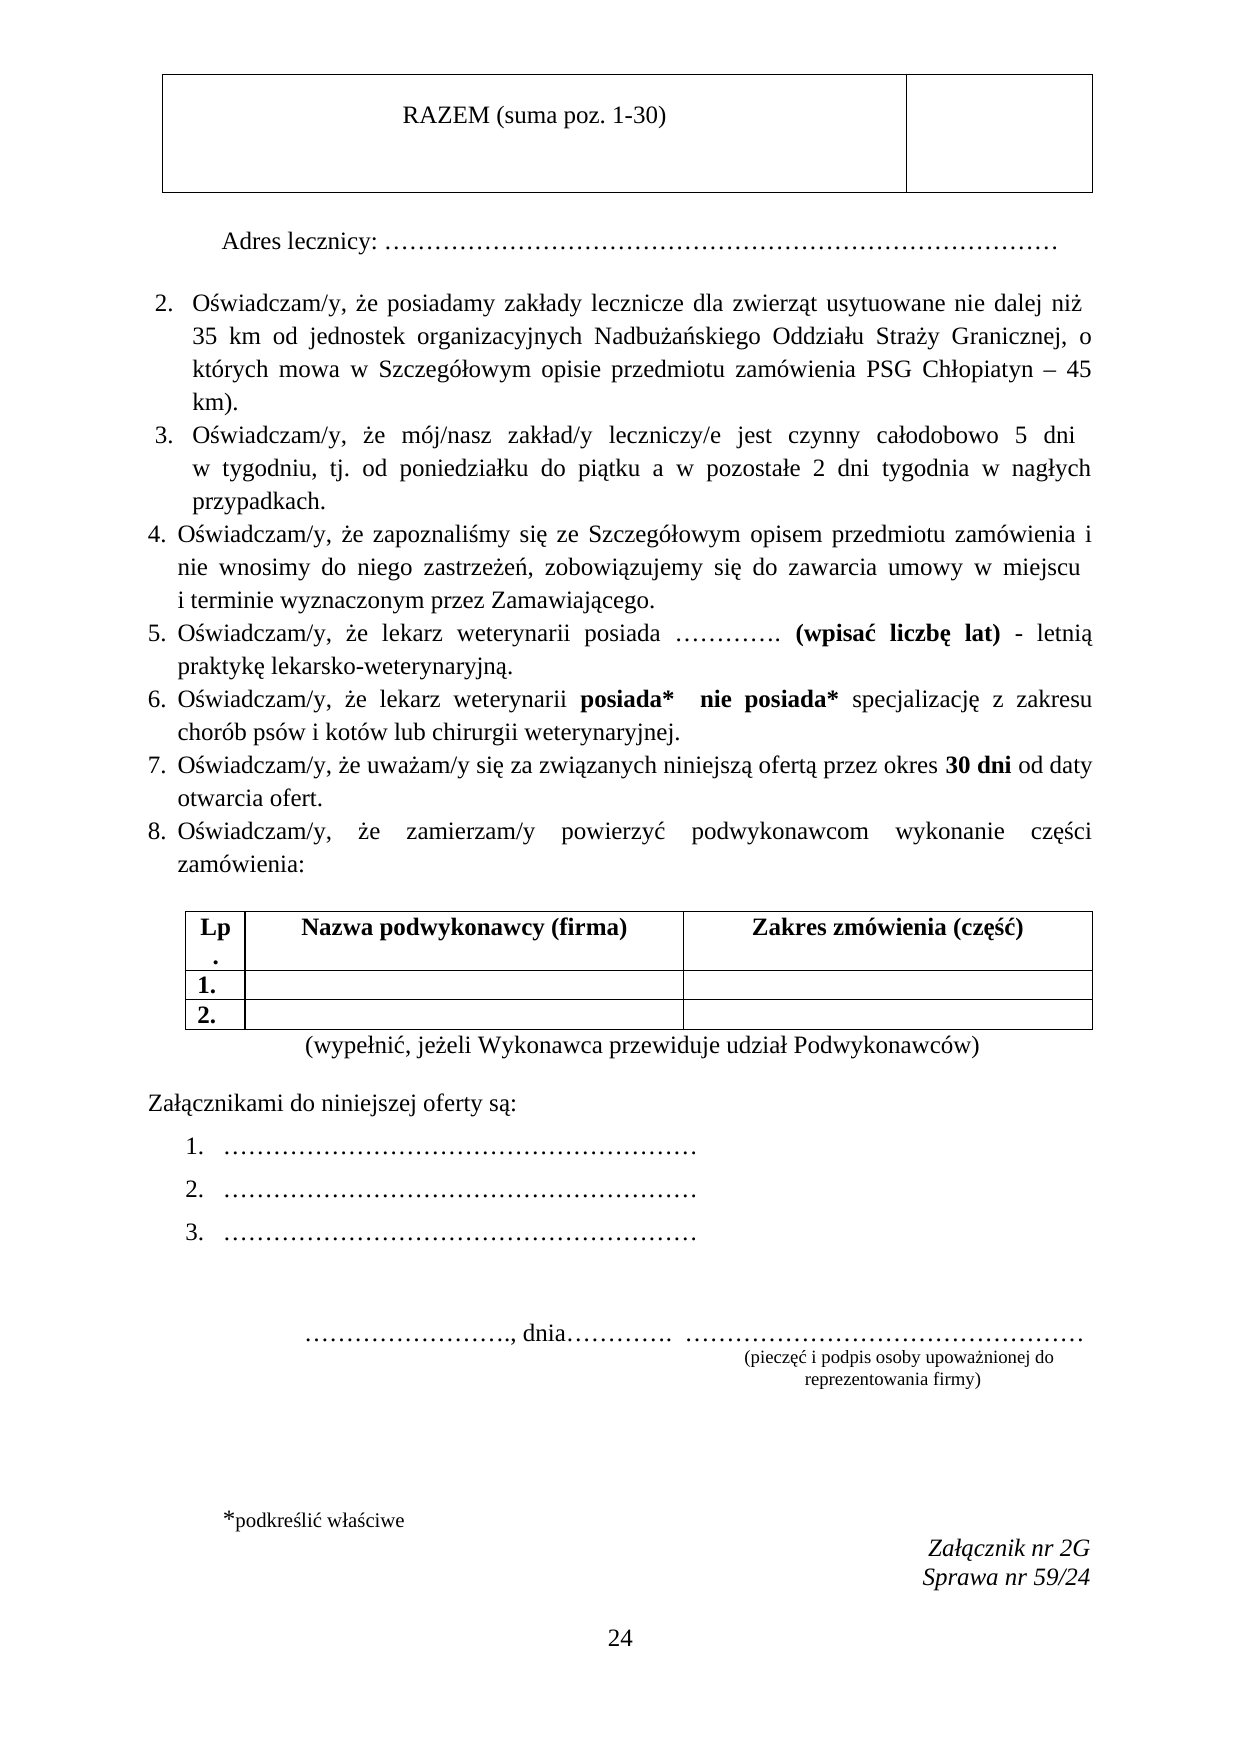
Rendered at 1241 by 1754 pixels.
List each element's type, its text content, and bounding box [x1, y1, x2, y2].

list ………………………………………………… [185, 1174, 1093, 1203]
list Oświadczam/y, że uważam/y się za związanych niniejszą ofertą przez okres 30 dni od daty otwarcia ofert. [148, 750, 1093, 812]
list Oświadczam/y, że zamierzam/y powierzyć podwykonawcom wykonanie części zamówienia: [148, 816, 1093, 878]
list ………………………………………………… [185, 1217, 1093, 1246]
text *podkreślić właściwe [223, 1504, 1093, 1533]
list Oświadczam/y, że mój/nasz zakład/y leczniczy/e jest czynny całodobowo 5 dni w tygodniu, tj. od poniedziałku do piątku a w pozostałe 2 dni tygodnia w nagłych przypadkach. [154, 420, 1093, 515]
table_cell [684, 971, 1092, 999]
list Oświadczam/y, że lekarz weterynarii posiada …………. (wpisać liczbę lat) - letnią praktykę lekarsko-weterynaryjną. [148, 618, 1093, 680]
text Sprawa nr 59/24 [148, 1562, 1093, 1591]
list ………………………………………………… [185, 1131, 1093, 1159]
table_cell [684, 1000, 1092, 1029]
table_cell [246, 1000, 683, 1029]
list Oświadczam/y, że zapoznaliśmy się ze Szczegółowym opisem przedmiotu zamówienia i nie wnosimy do niego zastrzeżeń, zobowiązujemy się do zawarcia umowy w miejscu i terminie wyznaczonym przez Zamawiającego. [148, 519, 1093, 614]
table_header Zakres zmówienia (część) [684, 912, 1092, 969]
table_cell 2. [186, 1000, 244, 1029]
list Oświadczam/y, że posiadamy zakłady lecznicze dla zwierząt usytuowane nie dalej niż 35 km od jednostek organizacyjnych Nadbużańskiego Oddziału Straży Granicznej, o których mowa w Szczegółowym opisie przedmiotu zamówienia PSG Chłopiatyn – 45 km). [154, 288, 1093, 416]
table_cell [907, 75, 1092, 192]
text (pieczęć i podpis osoby upoważnionej do reprezentowania firmy) [590, 1346, 1093, 1389]
table_header Lp. [186, 912, 244, 969]
table_cell RAZEM (suma poz. 1-30) [163, 75, 906, 192]
table_cell [246, 971, 683, 999]
list Oświadczam/y, że lekarz weterynarii posiada* nie posiada* specjalizację z zakresu chorób psów i kotów lub chirurgii weterynaryjnej. [148, 684, 1093, 746]
table_cell 1. [186, 971, 244, 999]
text Adres lecznicy: ……………………………………………………………………… [148, 226, 1093, 255]
text ……………………., dnia…………. ………………………………………… [148, 1318, 1093, 1346]
text Załącznik nr 2G [148, 1533, 1093, 1562]
text Załącznikami do niniejszej oferty są: [148, 1088, 1093, 1116]
text (wypełnić, jeżeli Wykonawca przewiduje udział Podwykonawców) [192, 1030, 1093, 1059]
table_header Nazwa podwykonawcy (firma) [246, 912, 683, 969]
